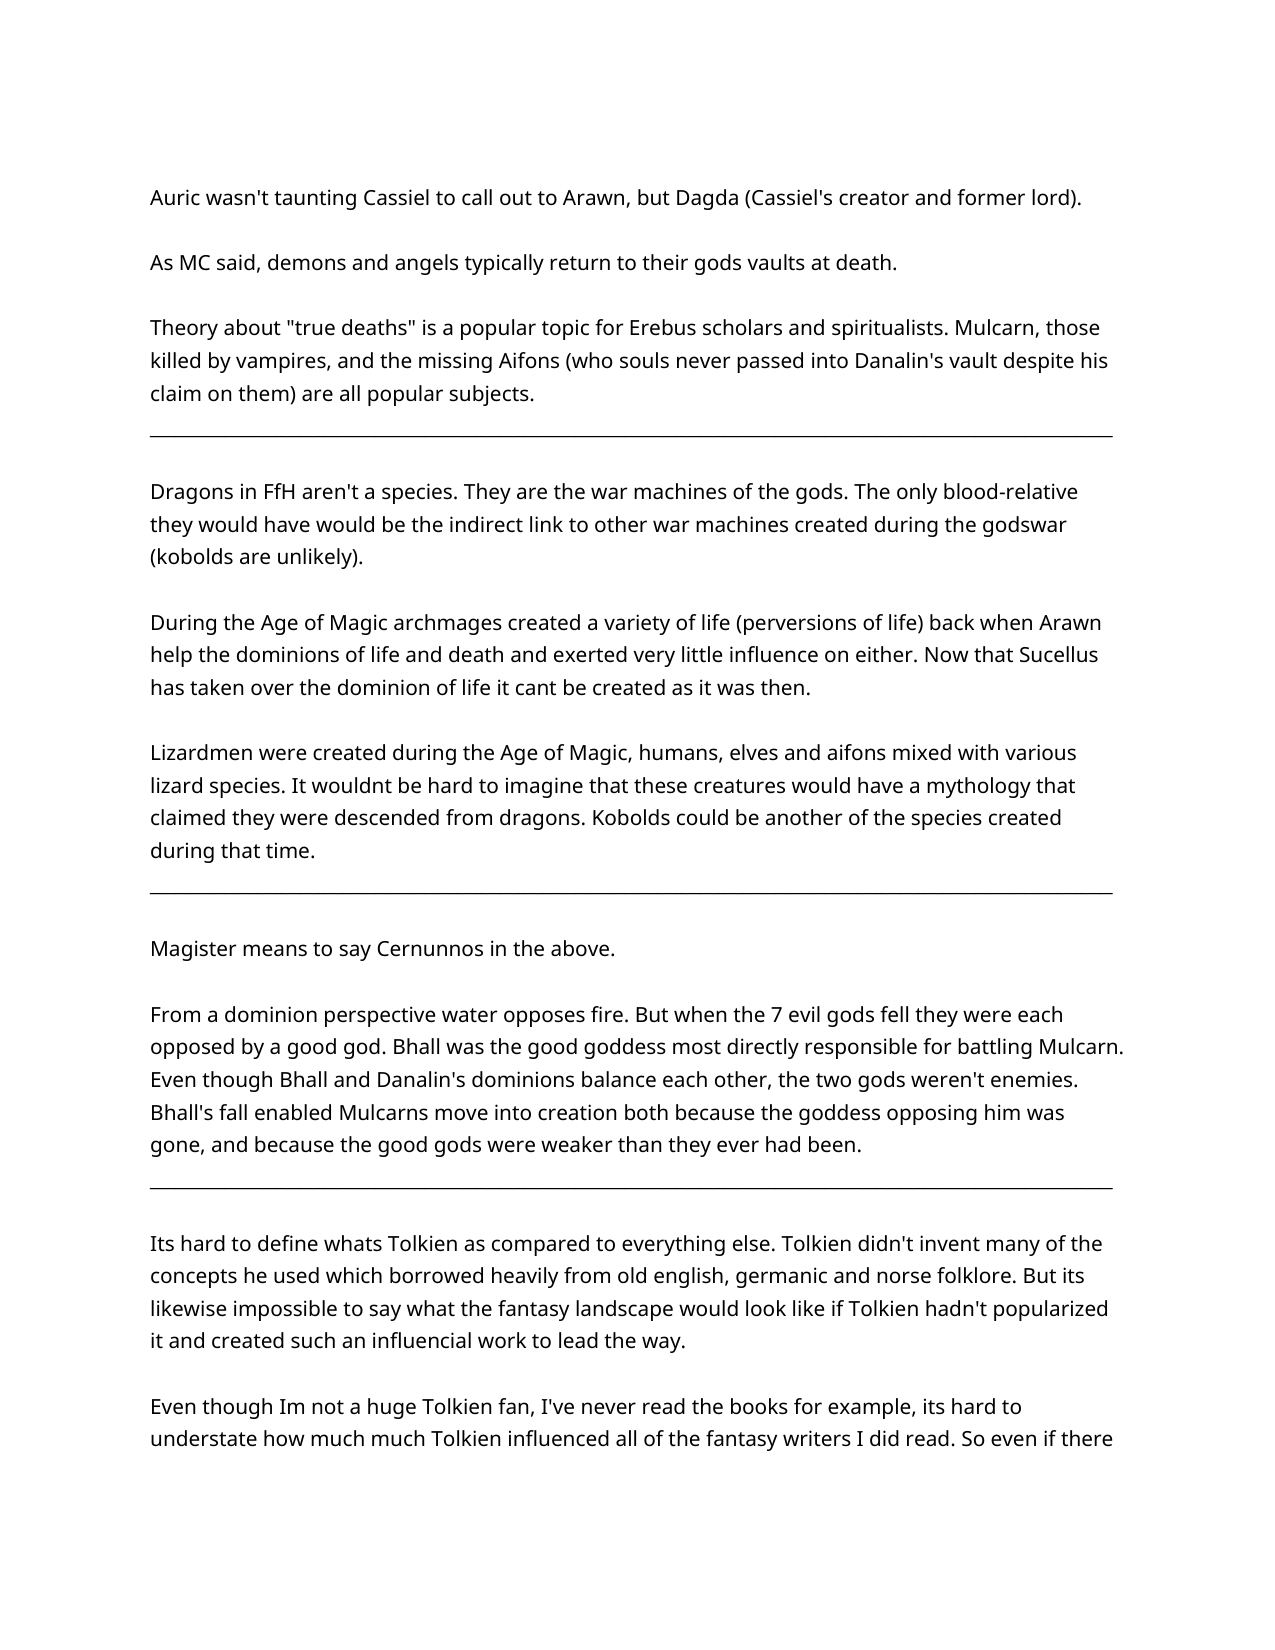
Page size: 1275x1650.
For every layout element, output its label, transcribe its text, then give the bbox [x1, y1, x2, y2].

text Its hard to define whats Tolkien as compared to everything else. Tolkien didn't invent many of the concepts he used which borrowed heavily from old english, germanic and norse folklore. But its likewise impossible to say what the fantasy landscape would look like if Tolkien hadn't popularized it and created such an influencial work to lead the way. [150, 1229, 1125, 1355]
text _____________________________________________________________________________ [150, 411, 1125, 440]
text From a dominion perspective water opposes fire. But when the 7 evil gods fell they were each opposed by a good god. Bhall was the good goddess most directly responsible for battling Mulcarn. Even though Bhall and Danalin's dominions balance each other, the two gods weren't enemies. Bhall's fall enabled Mulcarns move into creation both because the goddess opposing him was gone, and because the good gods were weaker than they ever had been. [150, 1000, 1125, 1159]
text Dragons in FfH aren't a species. They are the war machines of the gods. The only blood-relative they would have would be the indirect link to other war machines created during the godswar (kobolds are unlikely). [150, 477, 1125, 571]
text Magister means to say Cernunnos in the above. [150, 934, 1125, 963]
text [150, 1392, 1125, 1453]
text Lizardmen were created during the Age of Magic, humans, elves and aifons mixed with various lizard species. It wouldnt be hard to imagine that these creatures would have a mythology that claimed they were descended from dragons. Kobolds could be another of the species created during that time. [150, 738, 1125, 864]
text _____________________________________________________________________________ [150, 868, 1125, 897]
text Theory about "true deaths" is a popular topic for Erebus scholars and spiritualists. Mulcarn, those killed by vampires, and the missing Aifons (who souls never passed into Danalin's vault despite his claim on them) are all popular subjects. [150, 313, 1125, 407]
text _____________________________________________________________________________ [150, 1163, 1125, 1192]
text During the Age of Magic archmages created a variety of life (perversions of life) back when Arawn help the dominions of life and death and exerted very little influence on either. Now that Sucellus has taken over the dominion of life it cant be created as it was then. [150, 608, 1125, 701]
text As MC said, demons and angels typically return to their gods vaults at death. [150, 248, 1125, 277]
text Auric wasn't taunting Cassiel to call out to Arawn, but Dagda (Cassiel's creator and former lord). [150, 183, 1125, 211]
